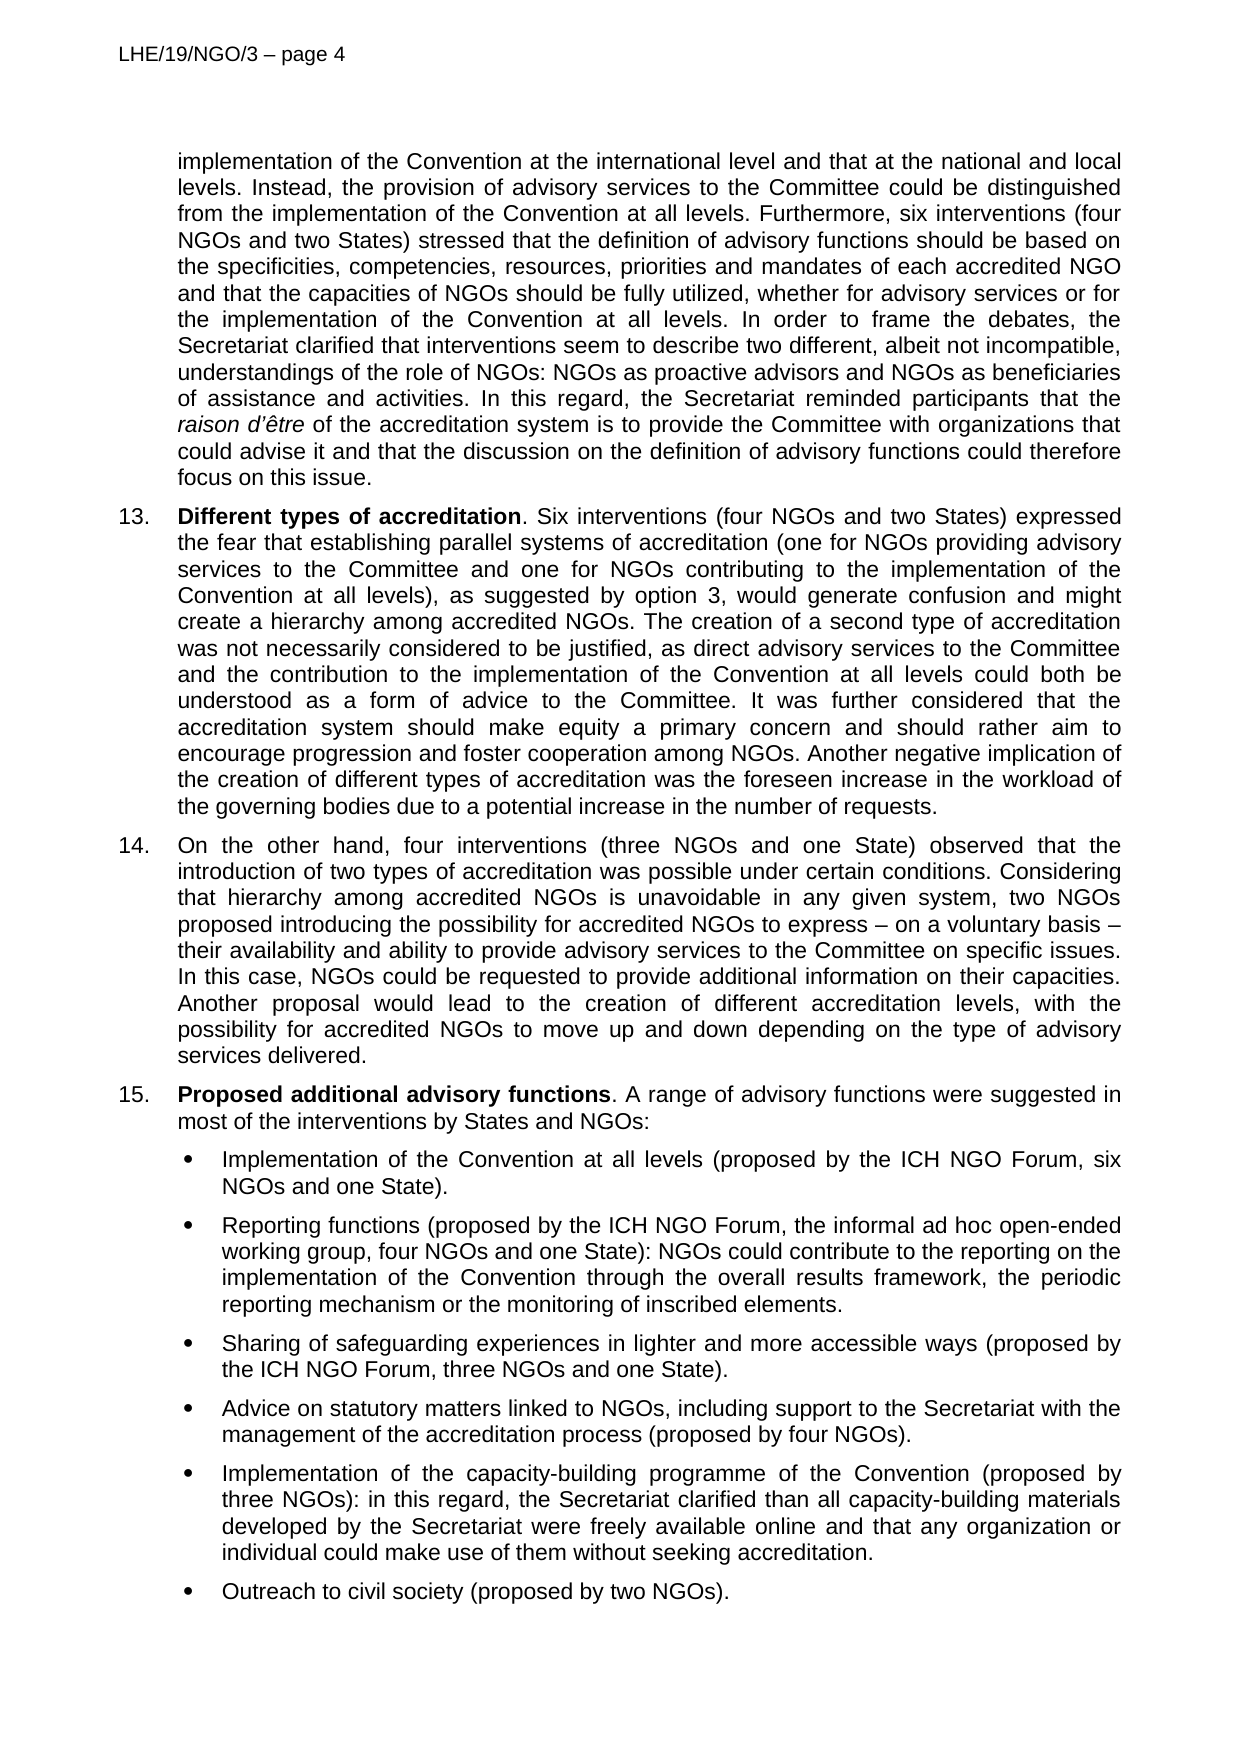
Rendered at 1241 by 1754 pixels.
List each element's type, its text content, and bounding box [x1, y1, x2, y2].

list Advice on statutory matters linked to NGOs, including support to the Secretariat with the management of the accreditation process (proposed by four NGOs). [184, 1395, 1122, 1447]
list Proposed additional advisory functions. A range of advisory functions were suggested in most of the interventions by States and NGOs: [118, 1081, 1122, 1134]
list Outreach to civil society (proposed by two NGOs). [184, 1578, 1122, 1604]
list Implementation of the Convention at all levels (proposed by the ICH NGO Forum, six NGOs and one State). [184, 1146, 1122, 1199]
list Different types of accreditation. Six interventions (four NGOs and two States) expressed the fear that establishing parallel systems of accreditation (one for NGOs providing advisory services to the Committee and one for NGOs contributing to the implementation of the Convention at all levels), as suggested by option 3, would generate confusion and might create a hierarchy among accredited NGOs. The creation of a second type of accreditation was not necessarily considered to be justified, as direct advisory services to the Committee and the contribution to the implementation of the Convention at all levels could both be understood as a form of advice to the Committee. It was further considered that the accreditation system should make equity a primary concern and should rather aim to encourage progression and foster cooperation among NGOs. Another negative implication of the creation of different types of accreditation was the foreseen increase in the workload of the governing bodies due to a potential increase in the number of requests. [118, 503, 1122, 819]
list Sharing of safeguarding experiences in lighter and more accessible ways (proposed by the ICH NGO Forum, three NGOs and one State). [184, 1329, 1122, 1382]
list On the other hand, four interventions (three NGOs and one State) observed that the introduction of two types of accreditation was possible under certain conditions. Considering that hierarchy among accredited NGOs is unavoidable in any given system, two NGOs proposed introducing the possibility for accredited NGOs to express – on a voluntary basis – their availability and ability to provide advisory services to the Committee on specific issues. In this case, NGOs could be requested to provide additional information on their capacities. Another proposal would lead to the creation of different accreditation levels, with the possibility for accredited NGOs to move up and down depending on the type of advisory services delivered. [118, 832, 1122, 1069]
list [118, 148, 1122, 490]
list Implementation of the capacity-building programme of the Convention (proposed by three NGOs): in this regard, the Secretariat clarified than all capacity-building materials developed by the Secretariat were freely available online and that any organization or individual could make use of them without seeking accreditation. [184, 1460, 1122, 1565]
list Reporting functions (proposed by the ICH NGO Forum, the informal ad hoc open-ended working group, four NGOs and one State): NGOs could contribute to the reporting on the implementation of the Convention through the overall results framework, the periodic reporting mechanism or the monitoring of inscribed elements. [184, 1212, 1122, 1317]
